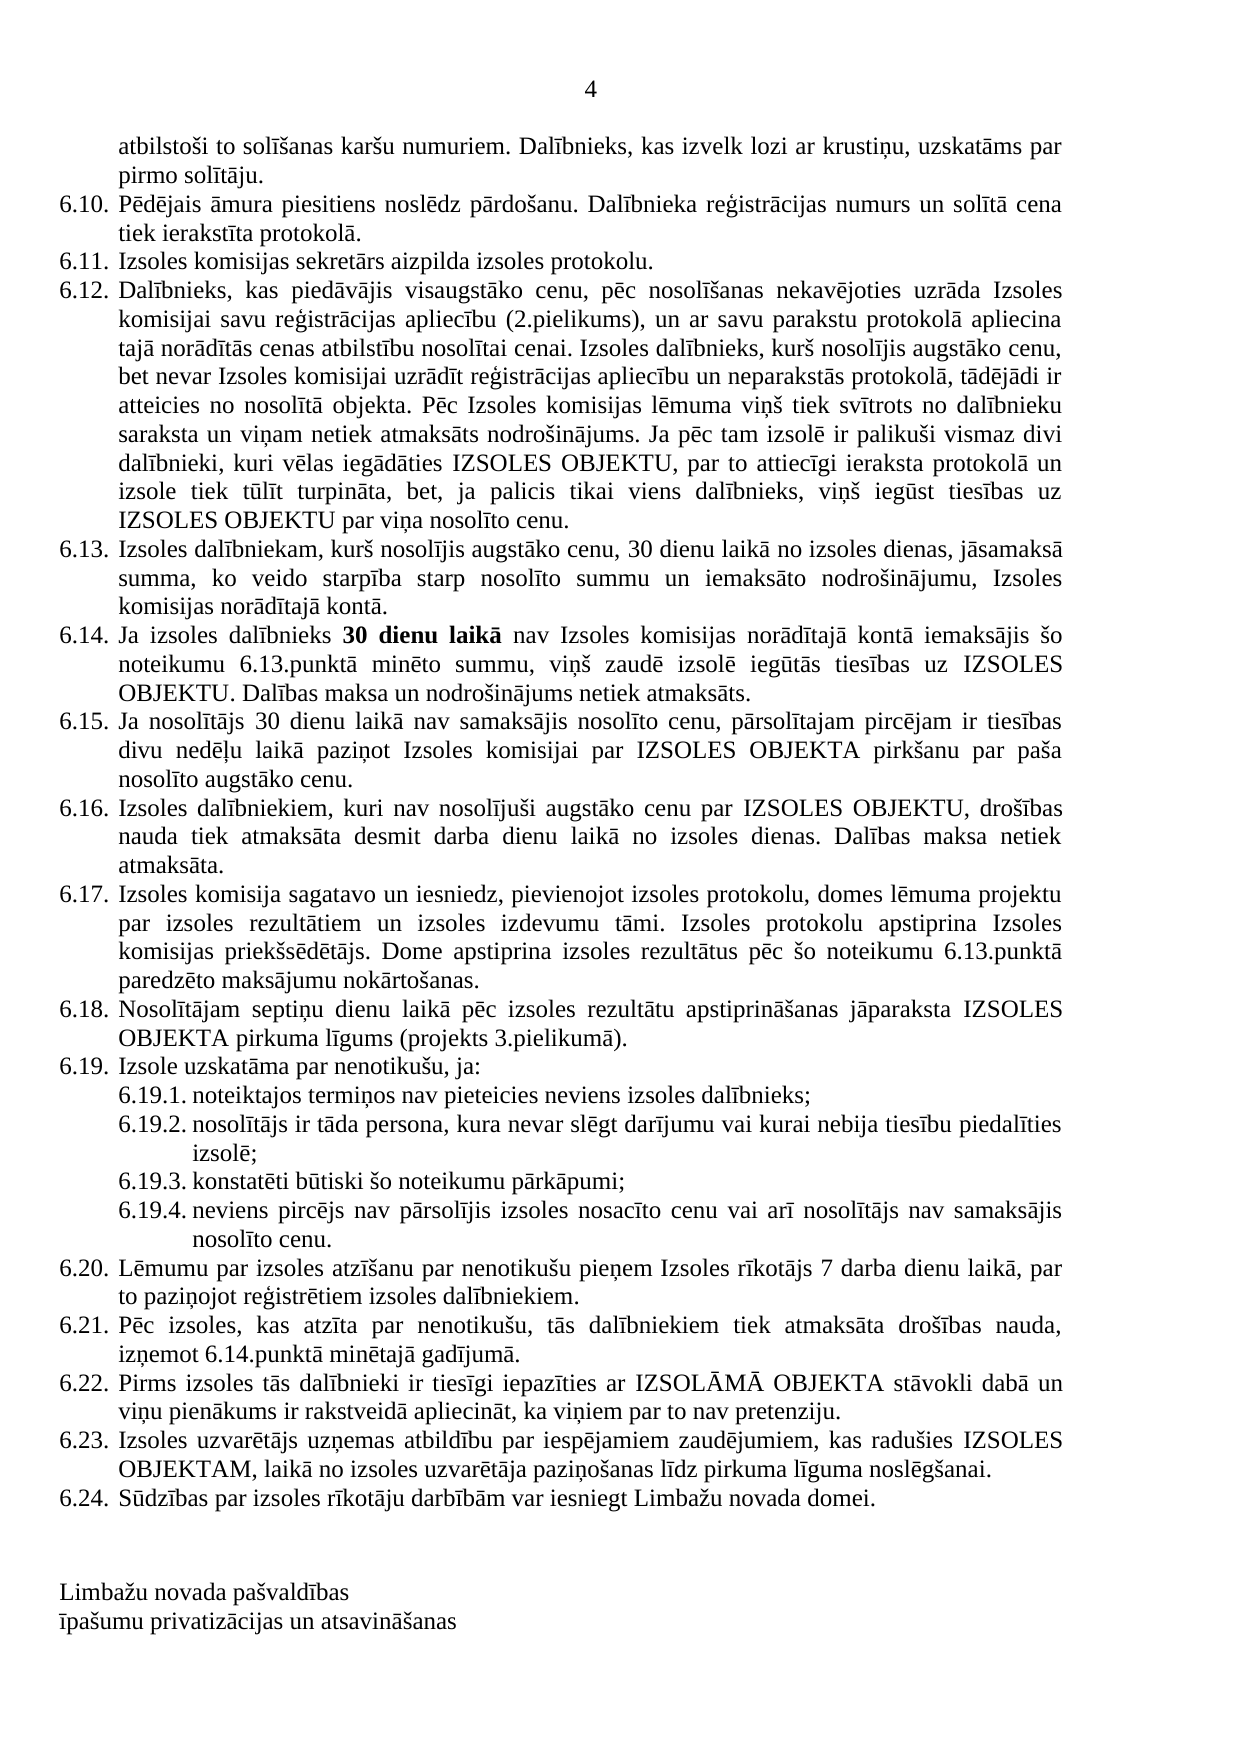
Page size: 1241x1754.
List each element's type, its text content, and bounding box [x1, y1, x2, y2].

list Dalībnieks, kas piedāvājis visaugstāko cenu, pēc nosolīšanas nekavējoties uzrāda Izsoles komisijai savu reģistrācijas apliecību (2.pielikums), un ar savu parakstu protokolā apliecina tajā norādītās cenas atbilstību nosolītai cenai. Izsoles dalībnieks, kurš nosolījis augstāko cenu, bet nevar Izsoles komisijai uzrādīt reģistrācijas apliecību un neparakstās protokolā, tādējādi ir atteicies no nosolītā objekta. Pēc Izsoles komisijas lēmuma viņš tiek svītrots no dalībnieku saraksta un viņam netiek atmaksāts nodrošinājums. Ja pēc tam izsolē ir palikuši vismaz divi dalībnieki, kuri vēlas iegādāties izsoles objektu, par to attiecīgi ieraksta protokolā un izsole tiek tūlīt turpināta, bet, ja palicis tikai viens dalībnieks, viņš iegūst tiesības uz izsoles objektu par viņa nosolīto cenu. [59, 275, 1063, 534]
list Izsoles komisija sagatavo un iesniedz, pievienojot izsoles protokolu, domes lēmuma projektu par izsoles rezultātiem un izsoles izdevumu tāmi. Izsoles protokolu apstiprina Izsoles komisijas priekšsēdētājs. Dome apstiprina izsoles rezultātus pēc šo noteikumu 6.13.punktā paredzēto maksājumu nokārtošanas. [59, 879, 1063, 994]
list Nosolītājam septiņu dienu laikā pēc izsoles rezultātu apstiprināšanas jāparaksta izsolES objekta pirkuma līgums (projekts 3.pielikumā). [59, 994, 1063, 1051]
text īpašumu privatizācijas un atsavināšanas [59, 1606, 1063, 1635]
list nosolītājs ir tāda persona, kura nevar slēgt darījumu vai kurai nebija tiesību piedalīties izsolē; [118, 1109, 1063, 1166]
list Lēmumu par izsoles atzīšanu par nenotikušu pieņem Izsoles rīkotājs 7 darba dienu laikā, par to paziņojot reģistrētiem izsoles dalībniekiem. [59, 1253, 1063, 1310]
list Pēc izsoles, kas atzīta par nenotikušu, tās dalībniekiem tiek atmaksāta drošības nauda, izņemot 6.14.punktā minētajā gadījumā. [59, 1310, 1063, 1368]
list noteiktajos termiņos nav pieteicies neviens izsoles dalībnieks; [118, 1080, 1063, 1109]
list Sūdzības par izsoles rīkotāju darbībām var iesniegt Limbažu novada domei. [59, 1483, 1063, 1511]
list Pēdējais āmura piesitiens noslēdz pārdošanu. Dalībnieka reģistrācijas numurs un solītā cena tiek ierakstīta protokolā. [59, 189, 1063, 246]
list Izsoles komisijas sekretārs aizpilda izsoles protokolu. [59, 246, 1063, 275]
list neviens pircējs nav pārsolījis izsoles nosacīto cenu vai arī nosolītājs nav samaksājis nosolīto cenu. [118, 1195, 1063, 1253]
list Ja izsoles dalībnieks 30 dienu laikā nav Izsoles komisijas norādītajā kontā iemaksājis šo noteikumu 6.13.punktā minēto summu, viņš zaudē izsolē iegūtās tiesības uz IZSOLES objektu. Dalības maksa un nodrošinājums netiek atmaksāts. [59, 620, 1063, 706]
list Izsoles uzvarētājs uzņemas atbildību par iespējamiem zaudējumiem, kas radušies izsolES objektam, laikā no izsoles uzvarētāja paziņošanas līdz pirkuma līguma noslēgšanai. [59, 1425, 1063, 1483]
list Pirms izsoles tās dalībnieki ir tiesīgi iepazīties ar izsolāmā objekta stāvokli dabā un viņu pienākums ir rakstveidā apliecināt, ka viņiem par to nav pretenziju. [59, 1368, 1063, 1425]
list Izsoles dalībniekiem, kuri nav nosolījuši augstāko cenu par izsoles objektu, drošības nauda tiek atmaksāta desmit darba dienu laikā no izsoles dienas. Dalības maksa netiek atmaksāta. [59, 793, 1063, 879]
list konstatēti būtiski šo noteikumu pārkāpumi; [118, 1166, 1063, 1195]
text Limbažu novada pašvaldības [59, 1577, 1063, 1606]
list Ja nosolītājs 30 dienu laikā nav samaksājis nosolīto cenu, pārsolītajam pircējam ir tiesības divu nedēļu laikā paziņot Izsoles komisijai par IZSOLES OBJEKTA pirkšanu par paša nosolīto augstāko cenu. [59, 706, 1063, 793]
list Izsoles dalībniekam, kurš nosolījis augstāko cenu, 30 dienu laikā no izsoles dienas, jāsamaksā summa, ko veido starpība starp nosolīto summu un iemaksāto nodrošinājumu, Izsoles komisijas norādītajā kontā. [59, 534, 1063, 620]
list Izsole uzskatāma par nenotikušu, ja: [59, 1051, 1063, 1080]
